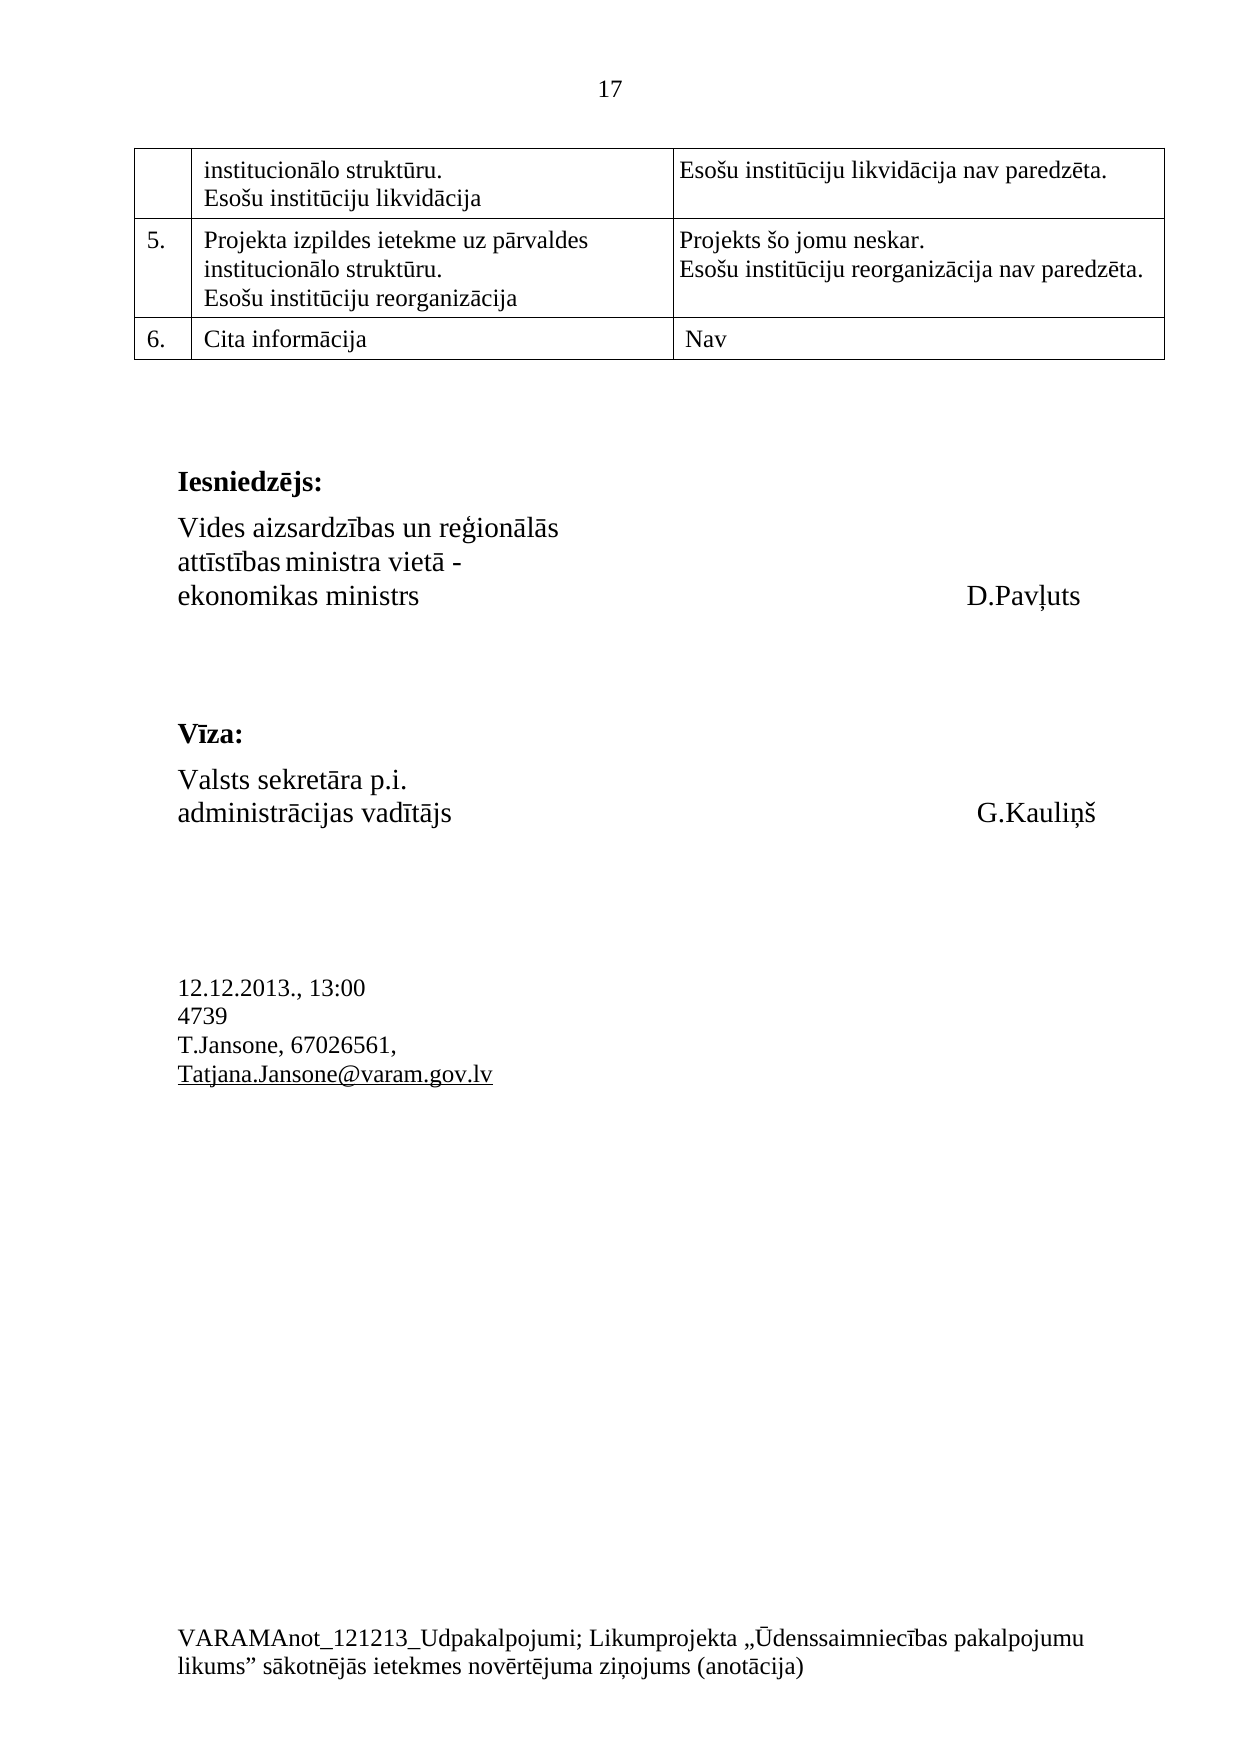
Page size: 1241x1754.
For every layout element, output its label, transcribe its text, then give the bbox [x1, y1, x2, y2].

text Vides aizsardzības un reģionālās [177, 511, 1122, 544]
text Iesniedzējs: [177, 464, 1122, 498]
text administrācijas vadītājs G.Kauliņš [177, 795, 1122, 829]
text 4739 [177, 1001, 1122, 1030]
table_cell Nav [674, 318, 1164, 359]
text Vīza: [177, 716, 1122, 749]
table_cell 5. [135, 219, 191, 317]
text ekonomikas ministrs D.Pavļuts [177, 578, 1122, 611]
text Valsts sekretāra p.i. [177, 762, 1122, 795]
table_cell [192, 149, 673, 218]
text Tatjana.Jansone@varam.gov.lv [177, 1059, 1122, 1088]
text attīstības ministra vietā - [177, 544, 1122, 578]
table_cell Projekta izpildes ietekme uz pārvaldes institucionālo struktūru. Esošu institūciju reorganizācija [192, 219, 673, 317]
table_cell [674, 149, 1164, 218]
text 12.12.2013., 13:00 [177, 973, 1122, 1001]
table_cell 6. [135, 318, 191, 359]
table_cell Cita informācija [192, 318, 673, 359]
table_cell 4. [135, 149, 191, 218]
table_cell Projekts šo jomu neskar. Esošu institūciju reorganizācija nav paredzēta. [674, 219, 1164, 317]
text T.Jansone, 67026561, [177, 1030, 1122, 1059]
